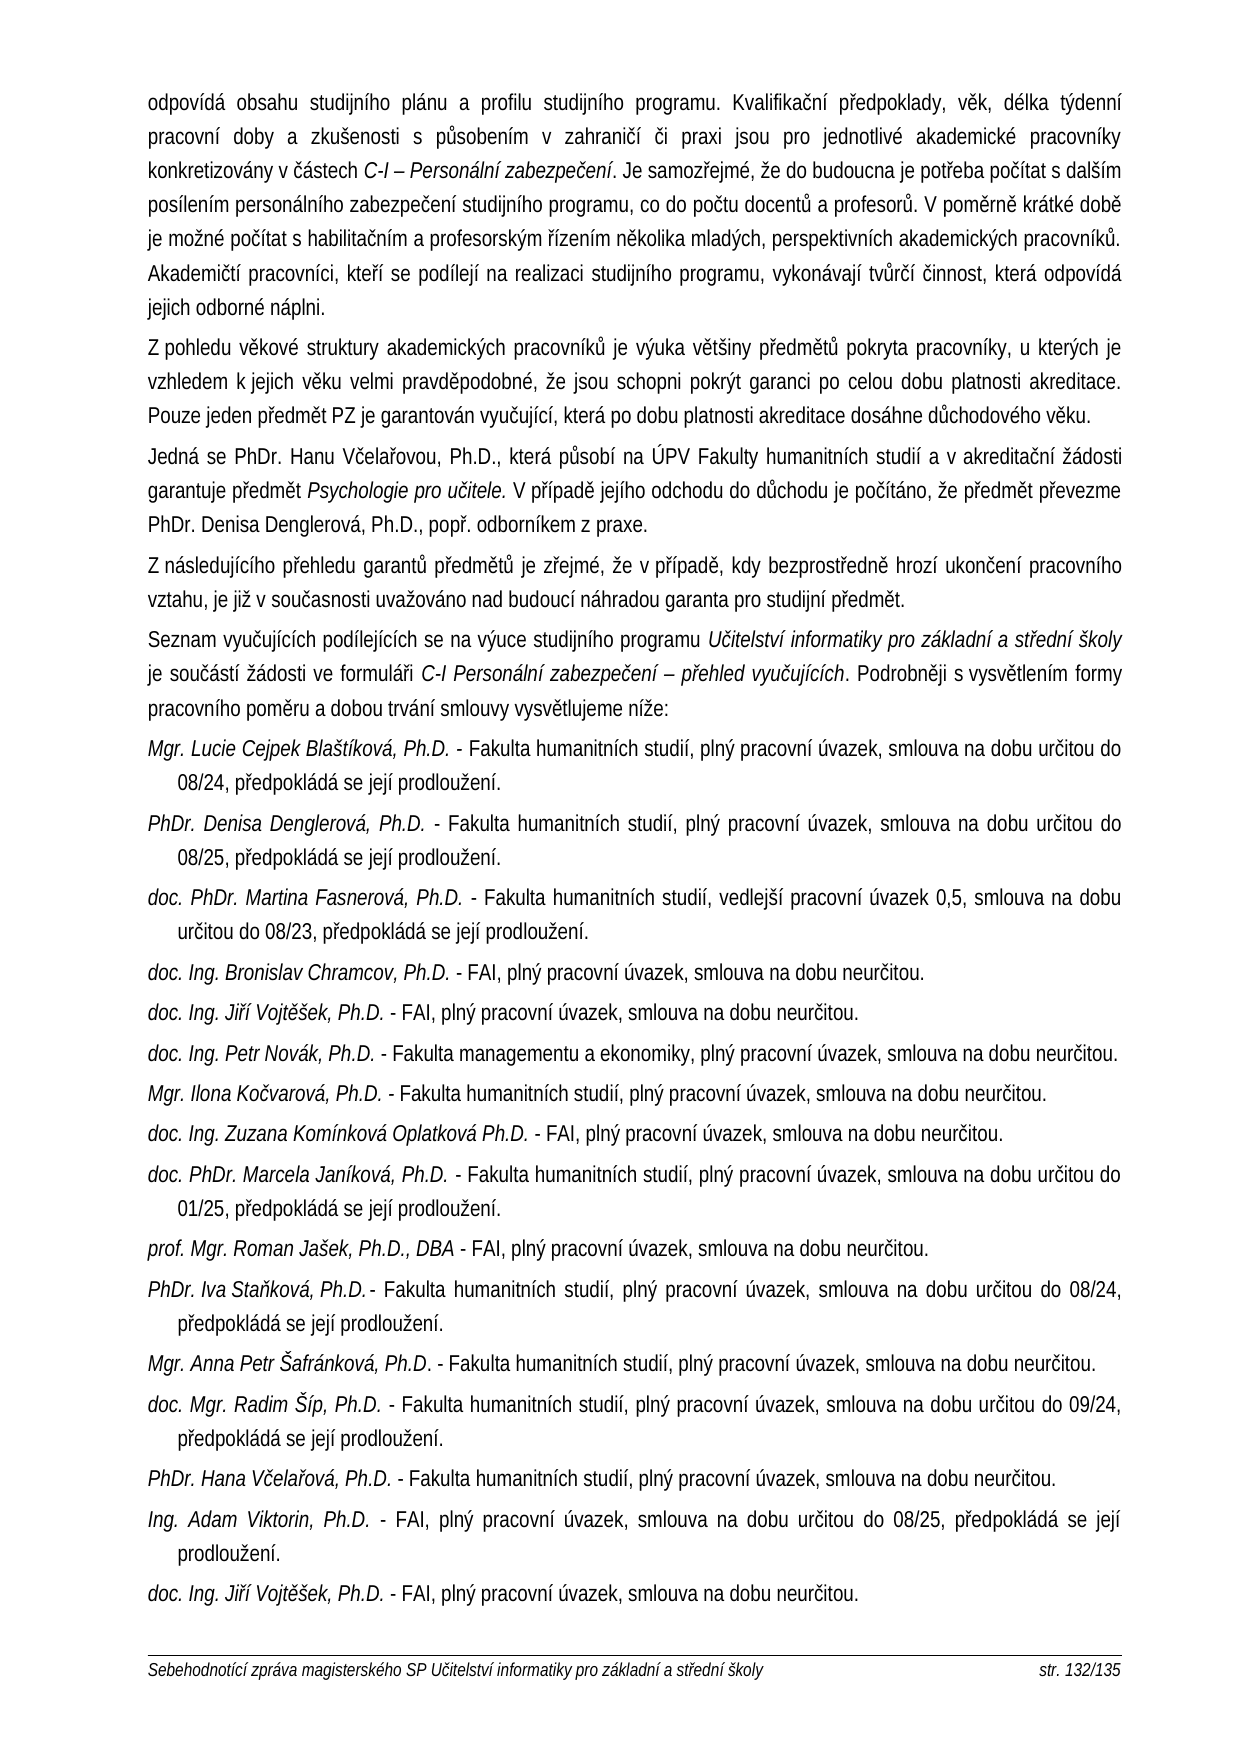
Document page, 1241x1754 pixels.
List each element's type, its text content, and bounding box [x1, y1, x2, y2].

text Mgr. Ilona Kočvarová, Ph.D. - Fakulta humanitních studií, plný pracovní úvazek, smlouva na dobu neurčitou. [148, 1080, 1122, 1106]
text Z následujícího přehledu garantů předmětů je zřejmé, že v případě, kdy bezprostředně hrozí ukončení pracovního vztahu, je již v současnosti uvažováno nad budoucí náhradou garanta pro studijní předmět. [148, 552, 1122, 612]
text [148, 89, 1122, 320]
text Mgr. Anna Petr Šafránková, Ph.D. - Fakulta humanitních studií, plný pracovní úvazek, smlouva na dobu neurčitou. [148, 1350, 1122, 1377]
text doc. PhDr. Martina Fasnerová, Ph.D. - Fakulta humanitních studií, vedlejší pracovní úvazek 0,5, smlouva na dobu určitou do 08/23, předpokládá se její prodloužení. [148, 884, 1122, 944]
text Mgr. Lucie Cejpek Blaštíková, Ph.D. - Fakulta humanitních studií, plný pracovní úvazek, smlouva na dobu určitou do 08/24, předpokládá se její prodloužení. [148, 735, 1122, 795]
text Seznam vyučujících podílejících se na výuce studijního programu Učitelství informatiky pro základní a střední školy je součástí žádosti ve formuláři C-I Personální zabezpečení – přehled vyučujících. Podrobněji s vysvětlením formy pracovního poměru a dobou trvání smlouvy vysvětlujeme níže: [148, 626, 1122, 721]
text doc. Ing. Petr Novák, Ph.D. - Fakulta managementu a ekonomiky, plný pracovní úvazek, smlouva na dobu neurčitou. [148, 1039, 1122, 1066]
text PhDr. Denisa Denglerová, Ph.D. - Fakulta humanitních studií, plný pracovní úvazek, smlouva na dobu určitou do 08/25, předpokládá se její prodloužení. [148, 809, 1122, 870]
text doc. Ing. Jiří Vojtěšek, Ph.D. - FAI, plný pracovní úvazek, smlouva na dobu neurčitou. [148, 1580, 1122, 1607]
text doc. Ing. Jiří Vojtěšek, Ph.D. - FAI, plný pracovní úvazek, smlouva na dobu neurčitou. [148, 999, 1122, 1025]
text PhDr. Hana Včelařová, Ph.D. - Fakulta humanitních studií, plný pracovní úvazek, smlouva na dobu neurčitou. [148, 1465, 1122, 1492]
text doc. Mgr. Radim Šíp, Ph.D. - Fakulta humanitních studií, plný pracovní úvazek, smlouva na dobu určitou do 09/24, předpokládá se její prodloužení. [148, 1391, 1122, 1451]
text doc. Ing. Zuzana Komínková Oplatková Ph.D. - FAI, plný pracovní úvazek, smlouva na dobu neurčitou. [148, 1120, 1122, 1147]
text doc. PhDr. Marcela Janíková, Ph.D. - Fakulta humanitních studií, plný pracovní úvazek, smlouva na dobu určitou do 01/25, předpokládá se její prodloužení. [148, 1161, 1122, 1221]
text PhDr. Iva Staňková, Ph.D. - Fakulta humanitních studií, plný pracovní úvazek, smlouva na dobu určitou do 08/24, předpokládá se její prodloužení. [148, 1276, 1122, 1336]
text Jedná se PhDr. Hanu Včelařovou, Ph.D., která působí na ÚPV Fakulty humanitních studií a v akreditační žádosti garantuje předmět Psychologie pro učitele. V případě jejího odchodu do důchodu je počítáno, že předmět převezme PhDr. Denisa Denglerová, Ph.D., popř. odborníkem z praxe. [148, 443, 1122, 537]
text Ing. Adam Viktorin, Ph.D. - FAI, plný pracovní úvazek, smlouva na dobu určitou do 08/25, předpokládá se její prodloužení. [148, 1506, 1122, 1566]
text Z pohledu věkové struktury akademických pracovníků je výuka většiny předmětů pokryta pracovníky, u kterých je vzhledem k jejich věku velmi pravděpodobné, že jsou schopni pokrýt garanci po celou dobu platnosti akreditace. Pouze jeden předmět PZ je garantován vyučující, která po dobu platnosti akreditace dosáhne důchodového věku. [148, 334, 1122, 429]
text prof. Mgr. Roman Jašek, Ph.D., DBA - FAI, plný pracovní úvazek, smlouva na dobu neurčitou. [148, 1235, 1122, 1262]
text doc. Ing. Bronislav Chramcov, Ph.D. - FAI, plný pracovní úvazek, smlouva na dobu neurčitou. [148, 959, 1122, 985]
